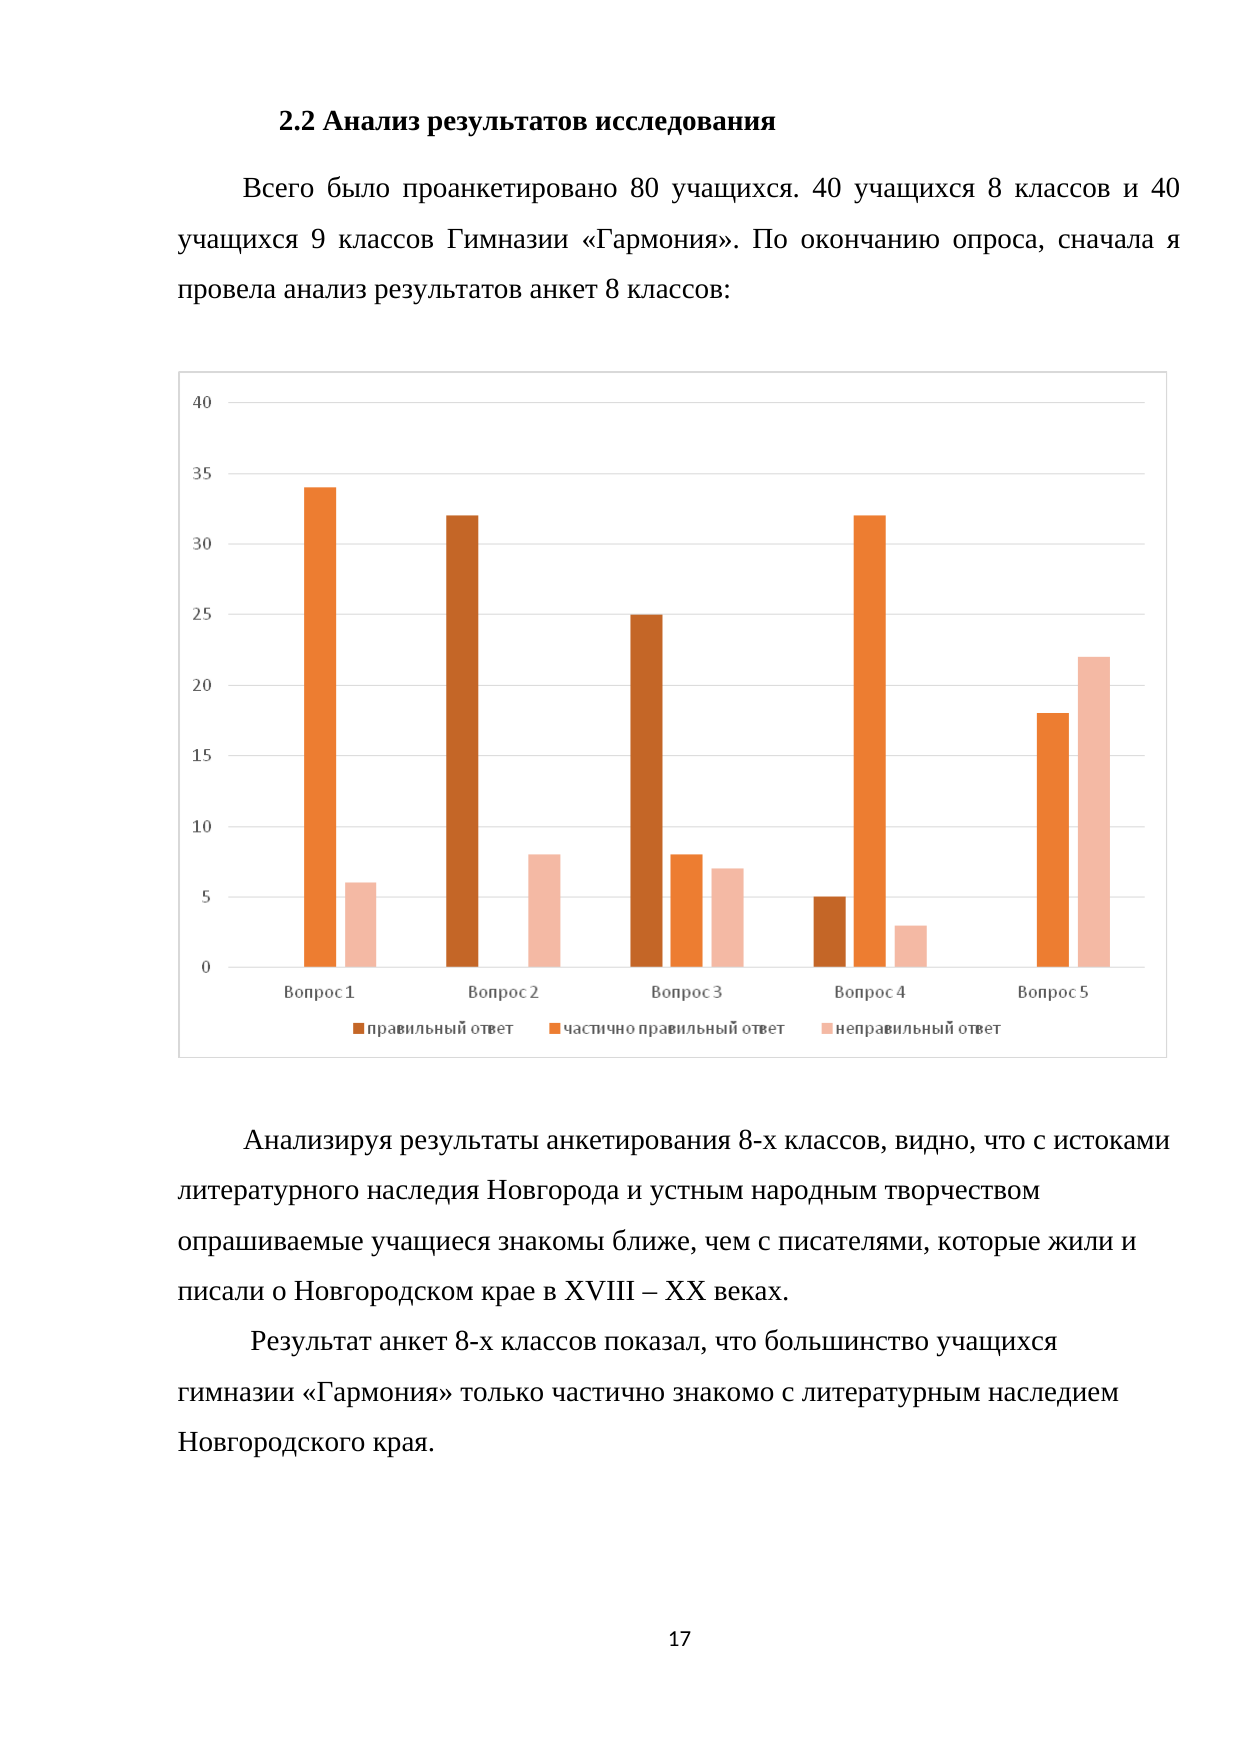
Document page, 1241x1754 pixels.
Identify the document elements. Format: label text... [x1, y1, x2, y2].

picture [177, 371, 1168, 1058]
list Всего было проанкетировано 80 учащихся. 40 учащихся 8 классов и 40 учащихся 9 классов Гимназии «Гармония». По окончанию опроса, сначала я провела анализ результатов анкет 8 классов: [177, 170, 1181, 304]
text 2.2 Анализ результатов исследования [177, 103, 1181, 137]
text Результат анкет 8-х классов показал, что большинство учащихся гимназии «Гармония» только частично знакомо с литературным наследием Новгородского края. [177, 1323, 1181, 1458]
text Анализируя результаты анкетирования 8-х классов, видно, что с истоками литературного наследия Новгорода и устным народным творчеством опрашиваемые учащиеся знакомы ближе, чем с писателями, которые жили и писали о Новгородском крае в XVIII – XX веках. [177, 1122, 1181, 1307]
